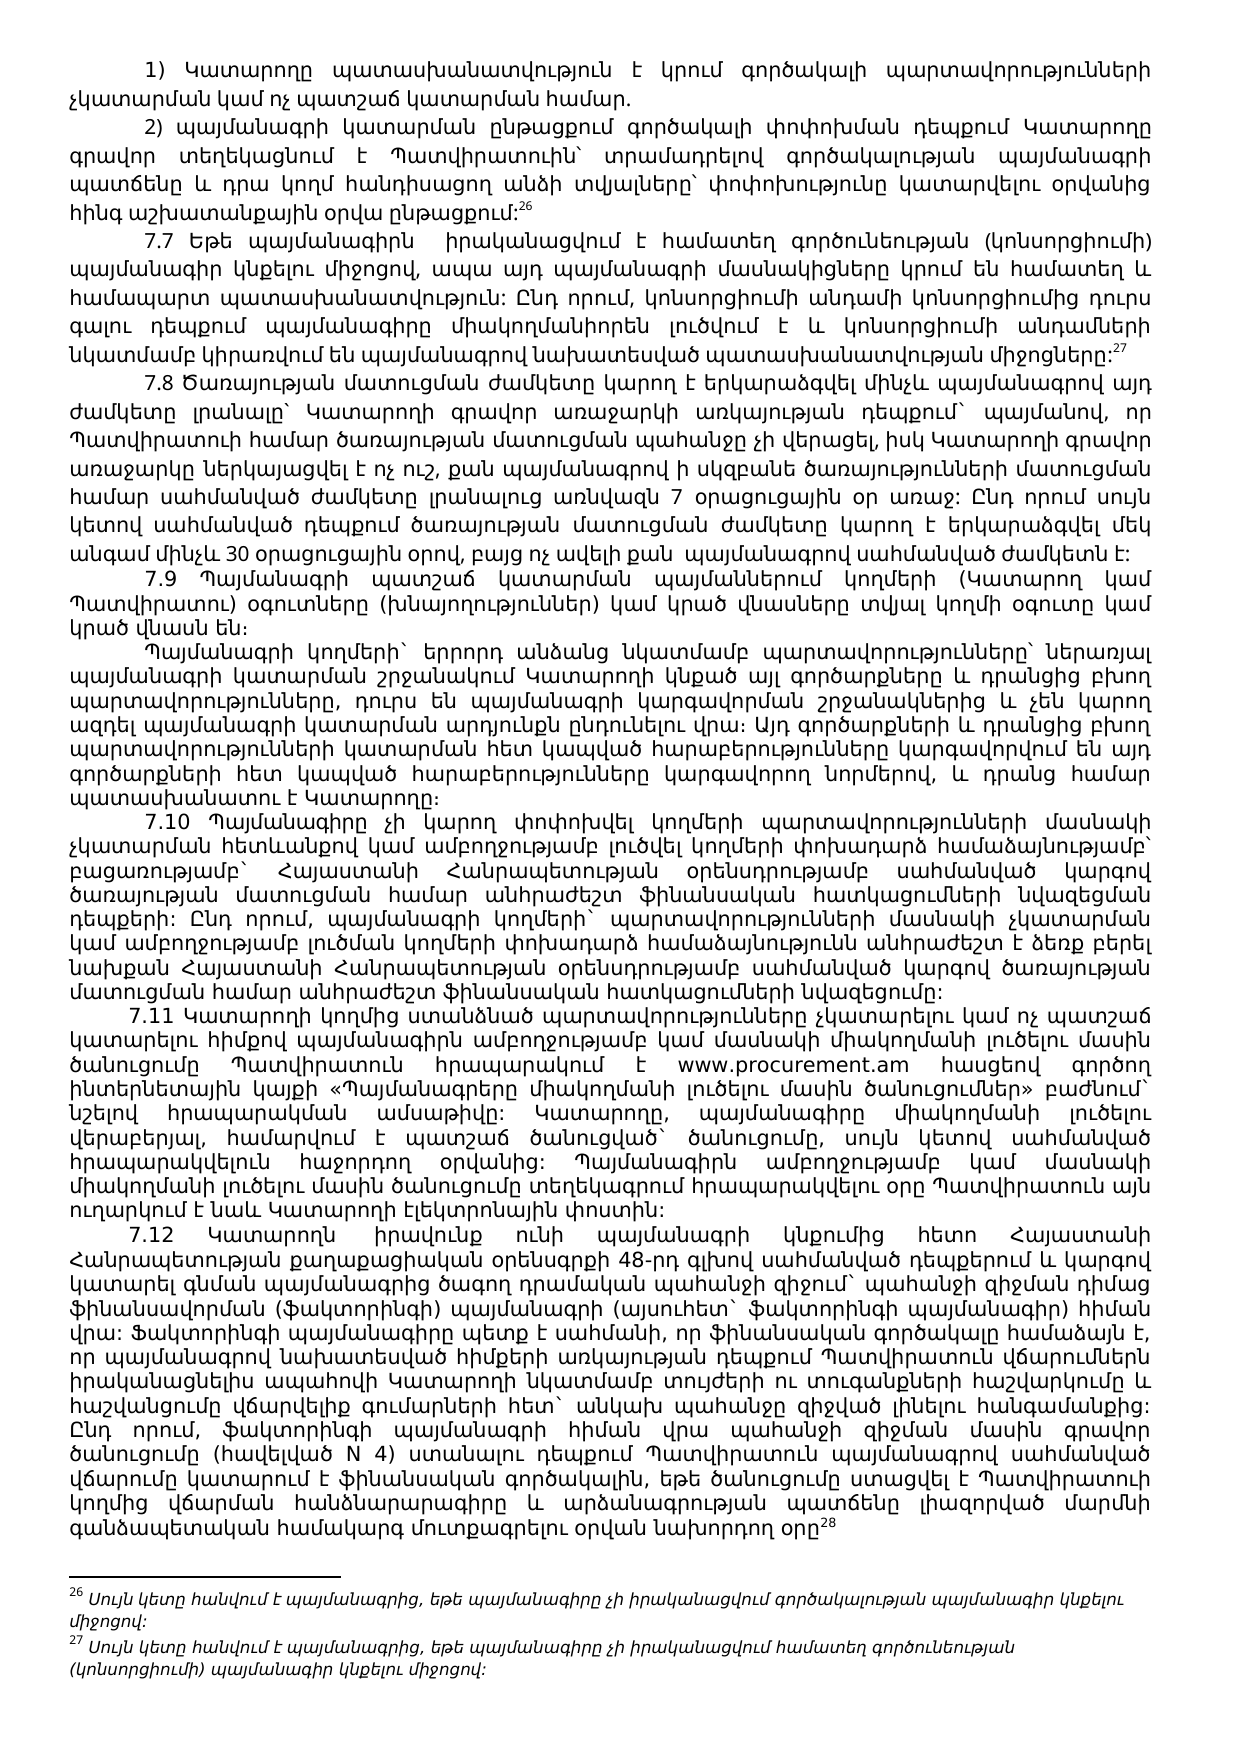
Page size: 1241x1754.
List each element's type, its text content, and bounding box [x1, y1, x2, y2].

text Պայմանագրի կողմերի` երրորդ անձանց նկատմամբ պարտավորությունները՝ ներառյալ պայմանագրի կատարման շրջանակում Կատարողի կնքած այլ գործարքները և դրանցից բխող պարտավորությունները, դուրս են պայմանագրի կարգավորման շրջանակներից և չեն կարող ազդել պայմանագրի կատարման արդյունքն ընդունելու վրա։ Այդ գործարքների և դրանցից բխող պարտավորությունների կատարման հետ կապված հարաբերությունները կարգավորվում են այդ գործարքների հետ կապված հարաբերությունները կարգավորող նորմերով, և դրանց համար պատասխանատու է Կատարողը։ [69, 640, 1152, 810]
text 2) պայմանագրի կատարման ընթացքում գործակալի փոփոխման դեպքում Կատարողը գրավոր տեղեկացնում է Պատվիրատուին՝ տրամադրելով գործակալության պայմանագրի պատճենը և դրա կողմ հանդիսացող անձի տվյալները՝ փոփոխությունը կատարվելու օրվանից հինգ աշխատանքային օրվա ընթացքում: [69, 112, 1152, 226]
text 7.8 Ծառայության մատուցման ժամկետը կարող է երկարաձգվել մինչև պայմանագրով այդ ժամկետը լրանալը` Կատարողի գրավոր առաջարկի առկայության դեպքում` պայմանով, որ Պատվիրատուի համար ծառայության մատուցման պահանջը չի վերացել, իսկ Կատարողի գրավոր առաջարկը ներկայացվել է ոչ ուշ, քան պայմանագրով ի սկզբանե ծառայությունների մատուցման համար սահմանված ժամկետը լրանալուց առնվազն 7 օրացուցային օր առաջ: Ընդ որում սույն կետով սահմանված դեպքում ծառայության մատուցման ժամկետը կարող է երկարաձգվել մեկ անգամ մինչև 30 օրացուցային օրով, բայց ոչ ավելի քան պայմանագրով սահմանված ժամկետն է: [69, 368, 1152, 567]
text 7.12 Կատարողն իրավունք ունի պայմանագրի կնքումից հետո Հայաստանի Հանրապետության քաղաքացիական օրենսգրքի 48-րդ գլխով սահմանված դեպքերում և կարգով կատարել գնման պայմանագրից ծագող դրամական պահանջի զիջում` պահանջի զիջման դիմաց ֆինանսավորման (ֆակտորինգի) պայմանագրի (այսուհետ` ֆակտորինգի պայմանագիր) հիման վրա: Ֆակտորինգի պայմանագիրը պետք է սահմանի, որ ֆինանսական գործակալը համաձայն է, որ պայմանագրով նախատեսված հիմքերի առկայության դեպքում Պատվիրատուն վճարումներն իրականացնելիս ապահովի Կատարողի նկատմամբ տույժերի ու տուգանքների հաշվարկումը և հաշվանցումը վճարվելիք գումարների հետ` անկախ պահանջը զիջված լինելու հանգամանքից: Ընդ որում, ֆակտորինգի պայմանագրի հիման վրա պահանջի զիջման մասին գրավոր ծանուցումը (հավելված N 4) ստանալու դեպքում Պատվիրատուն պայմանագրով սահմանված վճարումը կատարում է ֆինանսական գործակալին, եթե ծանուցումը ստացվել է Պատվիրատուի կողմից վճարման հանձնարարագիրը և արձանագրության պատճենը լիազորված մարմնի գանձապետական համակարգ մուտքագրելու օրվան նախորդող օրը [69, 1223, 1152, 1541]
text 7.9 Պայմանագրի պատշաճ կատարման պայմաններում կողմերի (Կատարող կամ Պատվիրատու) օգուտները (խնայողություններ) կամ կրած վնասները տվյալ կողմի օգուտը կամ կրած վնասն են։ [69, 567, 1152, 640]
text 7.11 Կատարողի կողմից ստանձնած պարտավորությունները չկատարելու կամ ոչ պատշաճ կատարելու հիմքով պայմանագիրն ամբողջությամբ կամ մասնակի միակողմանի լուծելու մասին ծանուցումը Պատվիրատուն հրապարակում է www.procurement.am հասցեով գործող ինտերնետային կայքի «Պայմանագրերը միակողմանի լուծելու մասին ծանուցումներ» բաժնում` նշելով հրապարակման ամսաթիվը: Կատարողը, պայմանագիրը միակողմանի լուծելու վերաբերյալ, համարվում է պատշաճ ծանուցված` ծանուցումը, սույն կետով սահմանված հրապարակվելուն հաջորդող օրվանից: Պայմանագիրն ամբողջությամբ կամ մասնակի միակողմանի լուծելու մասին ծանուցումը տեղեկագրում հրապարակվելու օրը Պատվիրատուն այն ուղարկում է նաև Կատարողի էլեկտրոնային փոստին: [69, 1004, 1152, 1223]
text 1) Կատարողը պատասխանատվություն է կրում գործակալի պարտավորությունների չկատարման կամ ոչ պատշաճ կատարման համար. [69, 56, 1152, 112]
text 7.10 Պայմանագիրը չի կարող փոփոխվել կողմերի պարտավորությունների մասնակի չկատարման հետևանքով կամ ամբողջությամբ լուծվել կողմերի փոխադարձ համաձայնությամբ՝ բացառությամբ` Հայաստանի Հանրապետության օրենսդրությամբ սահմանված կարգով ծառայության մատուցման համար անհրաժեշտ ֆինանսական հատկացումների նվազեցման դեպքերի: Ընդ որում, պայմանագրի կողմերի` պարտավորությունների մասնակի չկատարման կամ ամբողջությամբ լուծման կողմերի փոխադարձ համաձայնությունն անհրաժեշտ է ձեռք բերել նախքան Հայաստանի Հանրապետության օրենսդրությամբ սահմանված կարգով ծառայության մատուցման համար անհրաժեշտ ֆինանսական հատկացումների նվազեցումը: [69, 810, 1152, 1004]
text 7.7 Եթե պայմանագիրն իրականացվում է համատեղ գործունեության (կոնսորցիումի) պայմանագիր կնքելու միջոցով, ապա այդ պայմանագրի մասնակիցները կրում են համատեղ և համապարտ պատասխանատվություն: Ընդ որում, կոնսորցիումի անդամի կոնսորցիումից դուրս գալու դեպքում պայմանագիրը միակողմանիորեն լուծվում է և կոնսորցիումի անդամների նկատմամբ կիրառվում են պայմանագրով նախատեսված պատասխանատվության միջոցները: [69, 226, 1152, 368]
